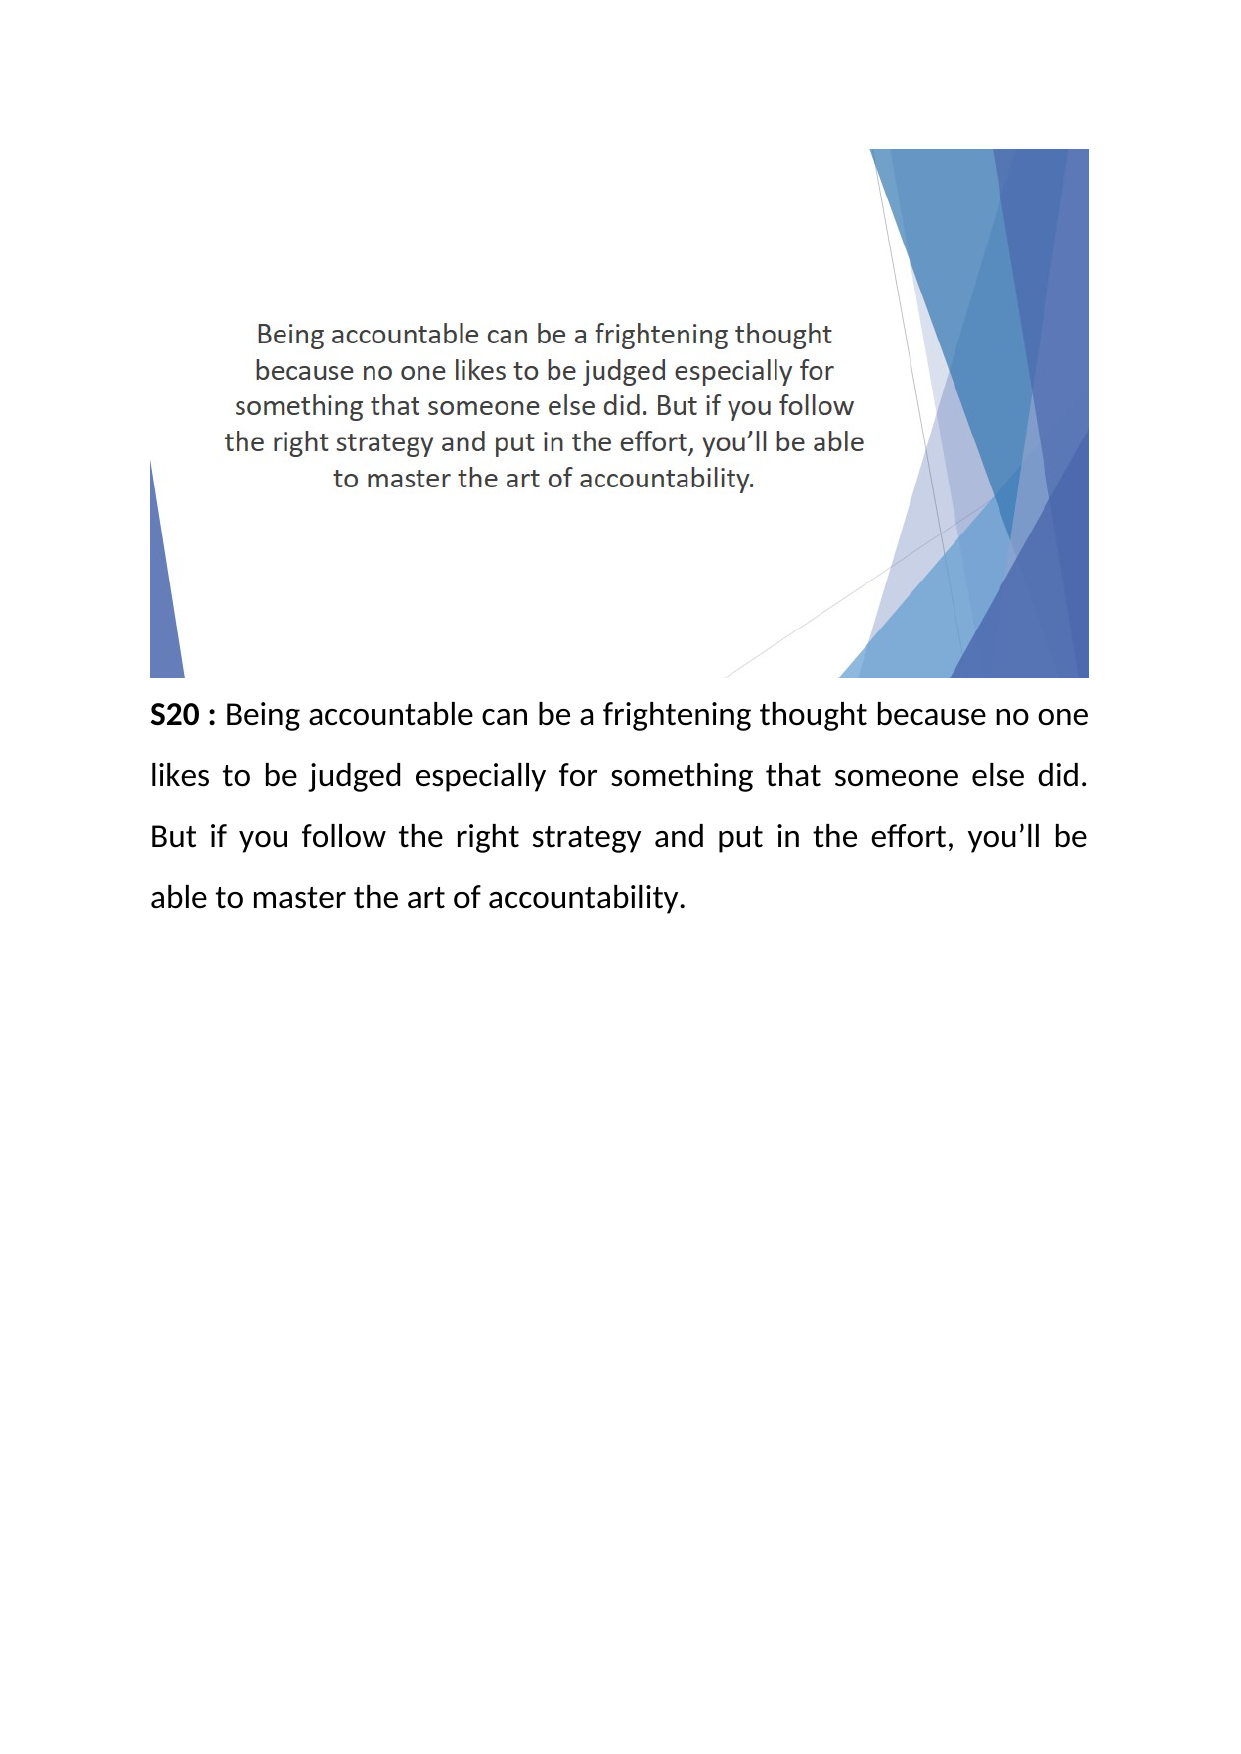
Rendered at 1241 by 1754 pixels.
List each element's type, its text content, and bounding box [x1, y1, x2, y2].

text S20 : Being accountable can be a frightening thought because no one likes to be judged especially for something that someone else did. But if you follow the right strategy and put in the effort, you’ll be able to master the art of accountability. [150, 693, 1090, 917]
picture [150, 149, 1089, 678]
